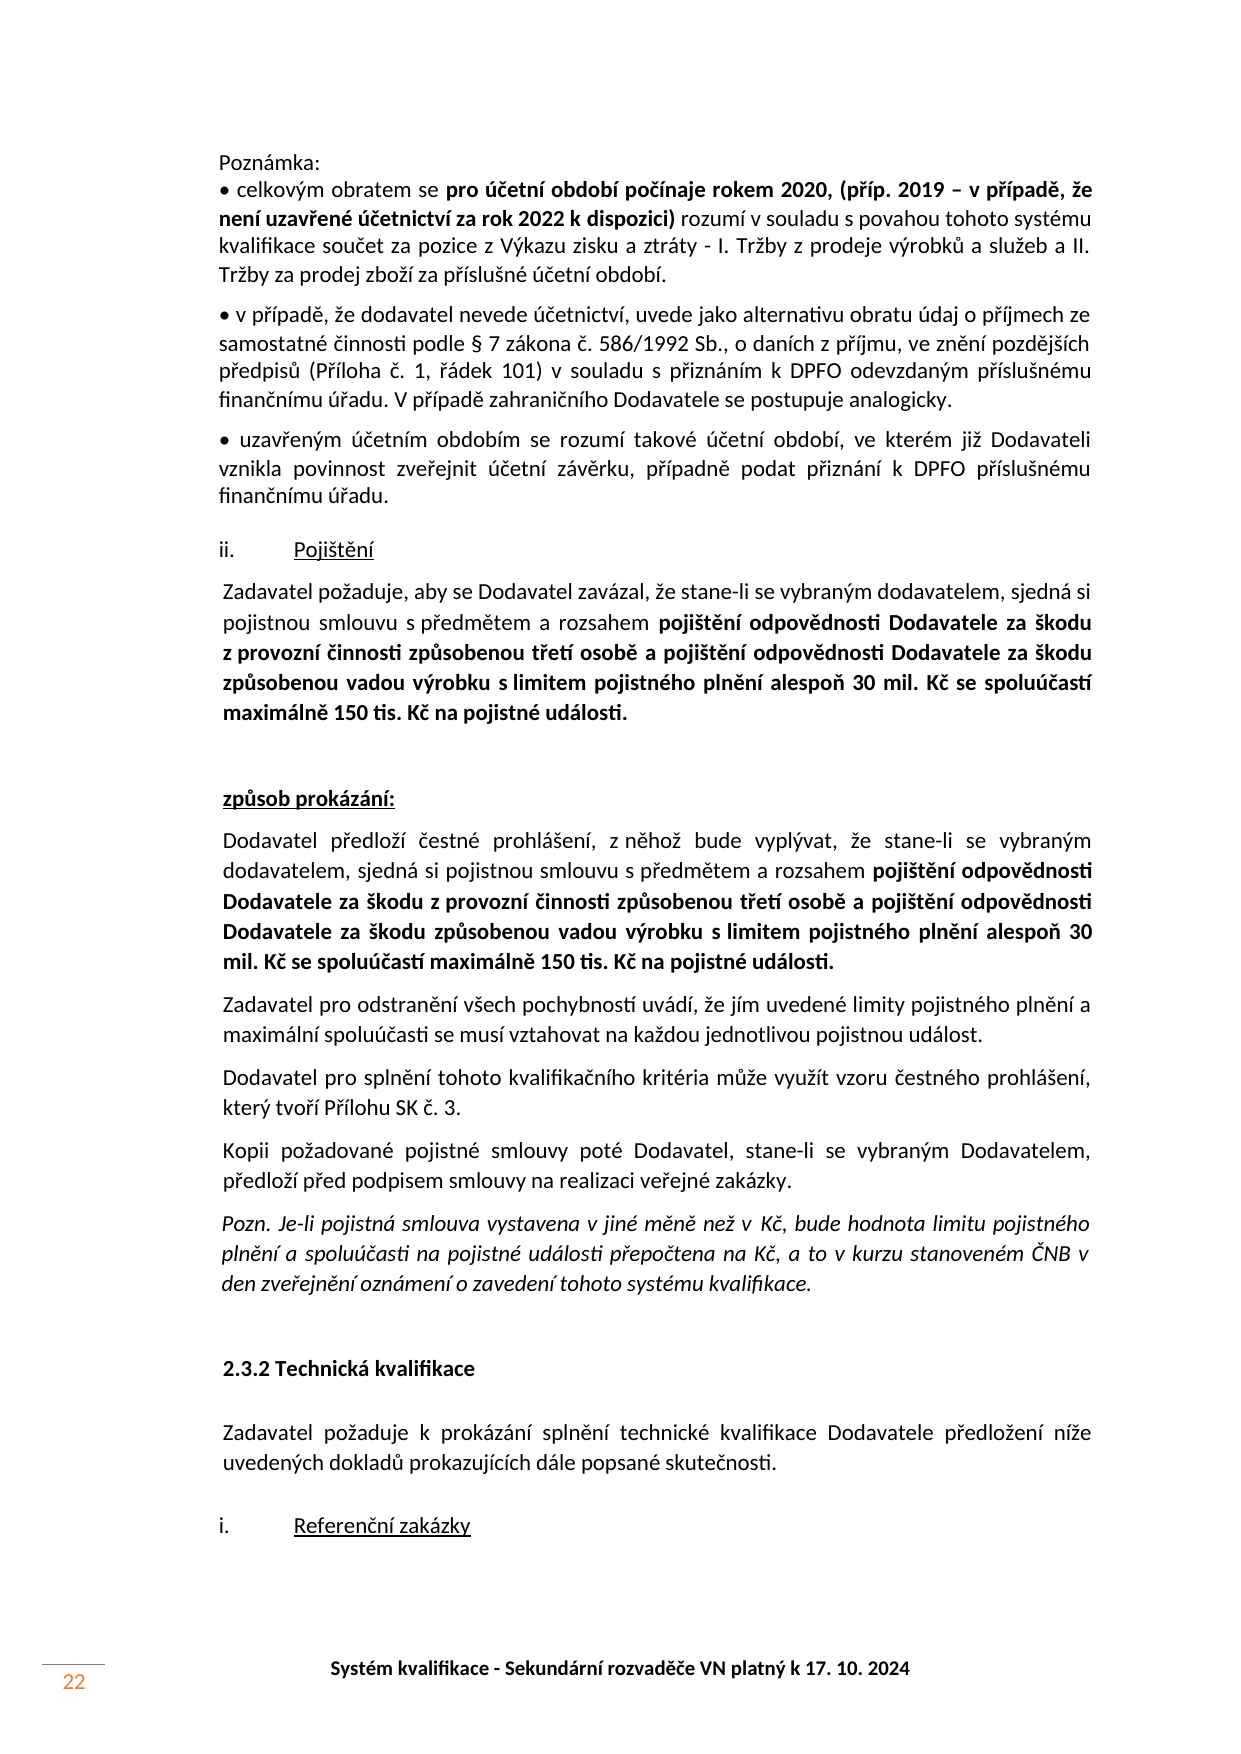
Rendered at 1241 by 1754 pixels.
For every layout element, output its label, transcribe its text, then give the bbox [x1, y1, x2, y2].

text • celkovým obratem se pro účetní období počínaje rokem 2020, (příp. 2019 – v případě, že není uzavřené účetnictví za rok 2022 k dispozici) rozumí v souladu s povahou tohoto systému kvalifikace součet za pozice z Výkazu zisku a ztráty - I. Tržby z prodeje výrobků a služeb a II. Tržby za prodej zboží za příslušné účetní období. [218, 176, 1093, 288]
list Zadavatel požaduje k prokázání splnění technické kvalifikace Dodavatele předložení níže uvedených dokladů prokazujících dále popsané skutečnosti. [223, 1418, 1093, 1476]
list Pojištění [218, 535, 1093, 563]
list 2.3.2 Technická kvalifikace [223, 1354, 1093, 1382]
list Referenční zakázky [218, 1511, 1093, 1539]
list Zadavatel požaduje, aby se Dodavatel zavázal, že stane-li se vybraným dodavatelem, sjedná si pojistnou smlouvu s předmětem a rozsahem pojištění odpovědnosti Dodavatele za škodu z provozní činnosti způsobenou třetí osobě a pojištění odpovědnosti Dodavatele za škodu způsobenou vadou výrobku s limitem pojistného plnění alespoň 30 mil. Kč se spoluúčastí maximálně 150 tis. Kč na pojistné události. [223, 577, 1093, 726]
list Kopii požadované pojistné smlouvy poté Dodavatel, stane-li se vybraným Dodavatelem, předloží před podpisem smlouvy na realizaci veřejné zakázky. [223, 1136, 1093, 1194]
text • uzavřeným účetním obdobím se rozumí takové účetní období, ve kterém již Dodavateli vznikla povinnost zveřejnit účetní závěrku, případně podat přiznání k DPFO příslušnému finančnímu úřadu. [218, 426, 1093, 510]
text Poznámka: [218, 148, 1093, 176]
list způsob prokázání: [223, 784, 1093, 812]
list Dodavatel předloží čestné prohlášení, z něhož bude vyplývat, že stane-li se vybraným dodavatelem, sjedná si pojistnou smlouvu s předmětem a rozsahem pojištění odpovědnosti Dodavatele za škodu z provozní činnosti způsobenou třetí osobě a pojištění odpovědnosti Dodavatele za škodu způsobenou vadou výrobku s limitem pojistného plnění alespoň 30 mil. Kč se spoluúčastí maximálně 150 tis. Kč na pojistné události. [223, 826, 1093, 975]
text Pozn. Je-li pojistná smlouva vystavena v jiné měně než v Kč, bude hodnota limitu pojistného plnění a spoluúčasti na pojistné události přepočtena na Kč, a to v kurzu stanoveném ČNB v den zveřejnění oznámení o zavedení tohoto systému kvalifikace. [221, 1209, 1093, 1297]
list Dodavatel pro splnění tohoto kvalifikačního kritéria může využít vzoru čestného prohlášení, který tvoří Přílohu SK č. 3. [223, 1063, 1093, 1121]
list Zadavatel pro odstranění všech pochybností uvádí, že jím uvedené limity pojistného plnění a maximální spoluúčasti se musí vztahovat na každou jednotlivou pojistnou událost. [223, 990, 1093, 1048]
text • v případě, že dodavatel nevede účetnictví, uvede jako alternativu obratu údaj o příjmech ze samostatné činnosti podle § 7 zákona č. 586/1992 Sb., o daních z příjmu, ve znění pozdějších předpisů (Příloha č. 1, řádek 101) v souladu s přiznáním k DPFO odevzdaným příslušnému finančnímu úřadu. V případě zahraničního Dodavatele se postupuje analogicky. [218, 301, 1093, 413]
